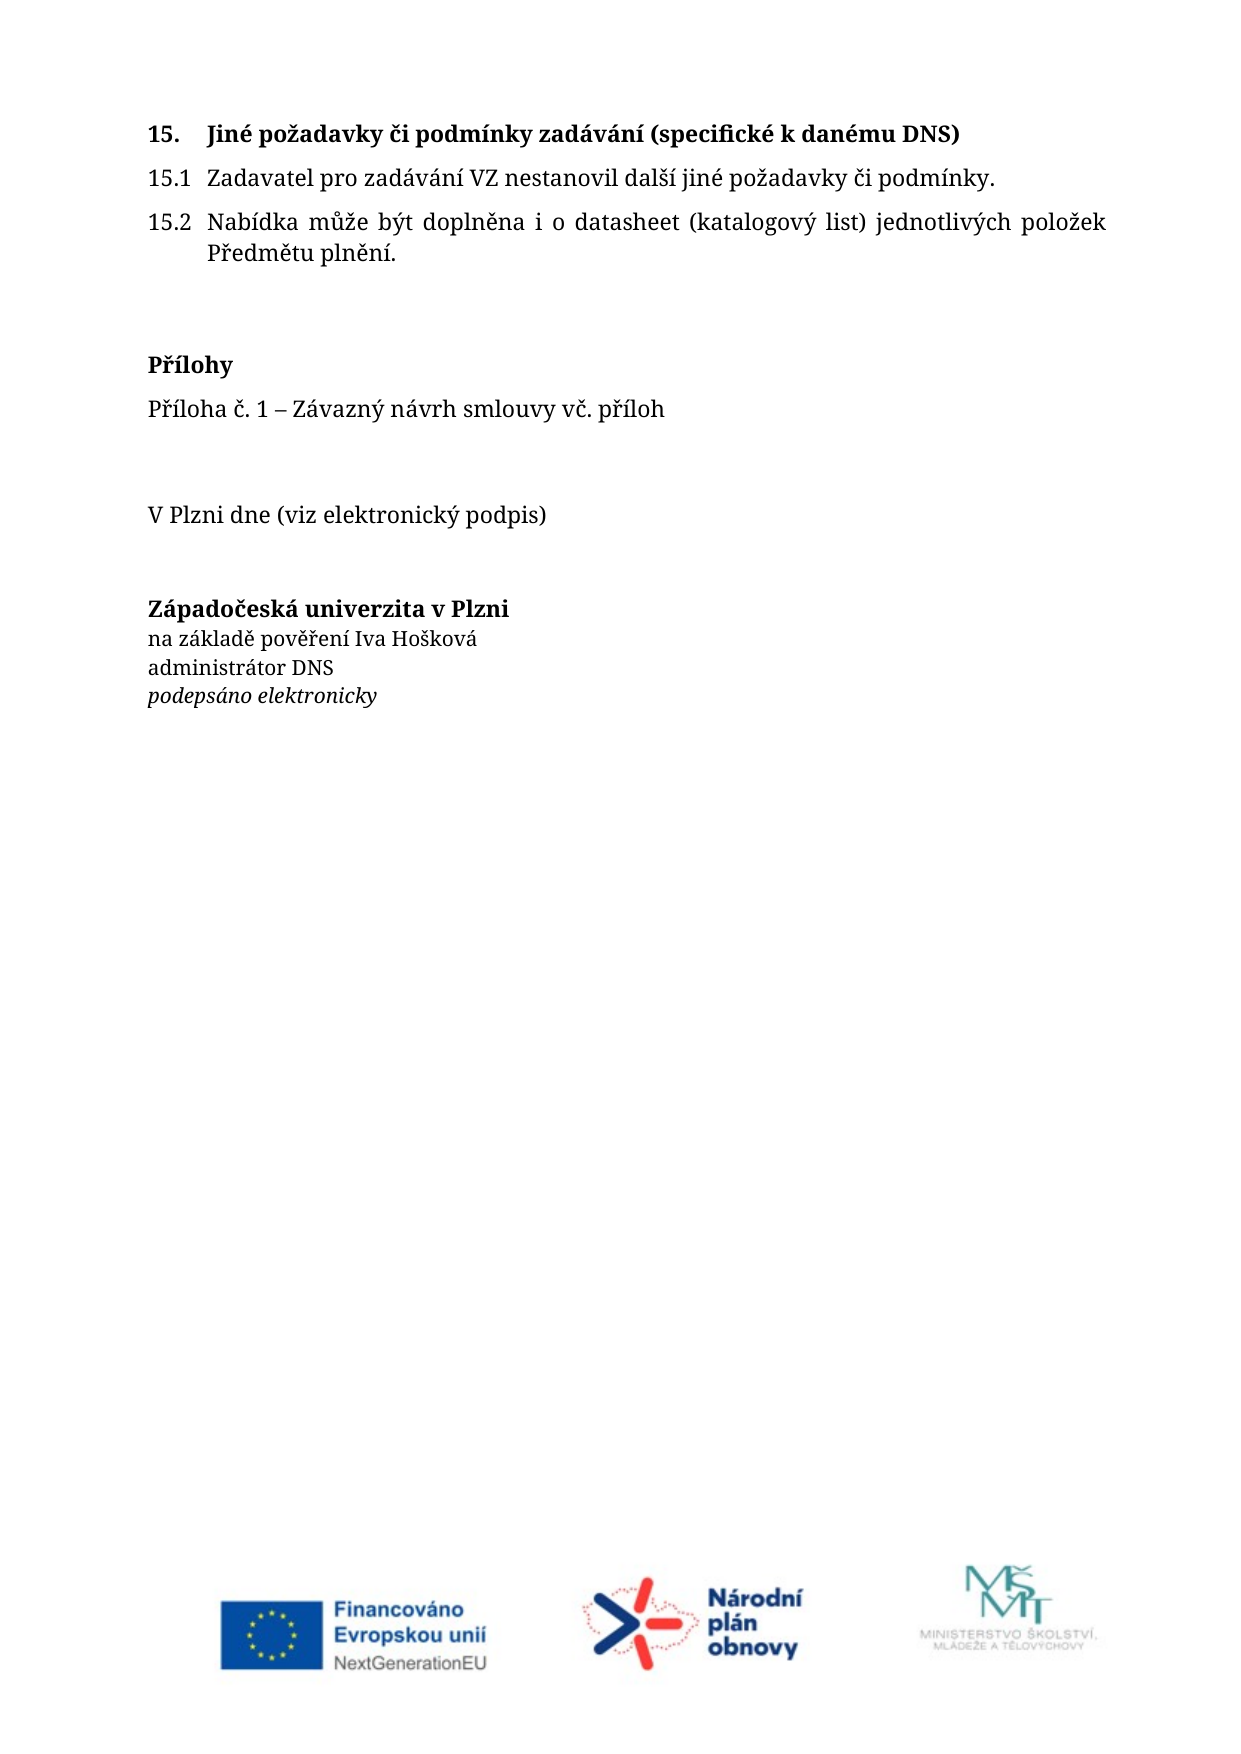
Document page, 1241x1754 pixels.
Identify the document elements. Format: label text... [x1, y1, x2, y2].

subtitle Přílohy [148, 349, 1107, 381]
picture [192, 1517, 1152, 1698]
text V Plzni dne (viz elektronický podpis) [148, 499, 1107, 531]
subtitle Jiné požadavky či podmínky zadávání (specifické k danému DNS) [148, 118, 1107, 149]
text podepsáno elektronicky [148, 681, 1107, 710]
list Zadavatel pro zadávání VZ nestanovil další jiné požadavky či podmínky. [148, 162, 1107, 193]
text administrátor DNS [148, 653, 1107, 681]
text Západočeská univerzita v Plzni [148, 593, 1107, 624]
list Nabídka může být doplněna i o datasheet (katalogový list) jednotlivých položek Předmětu plnění. [148, 206, 1107, 268]
text na základě pověření Iva Hošková [148, 624, 1107, 653]
text Příloha č. 1 – Závazný návrh smlouvy vč. příloh [148, 393, 1107, 424]
